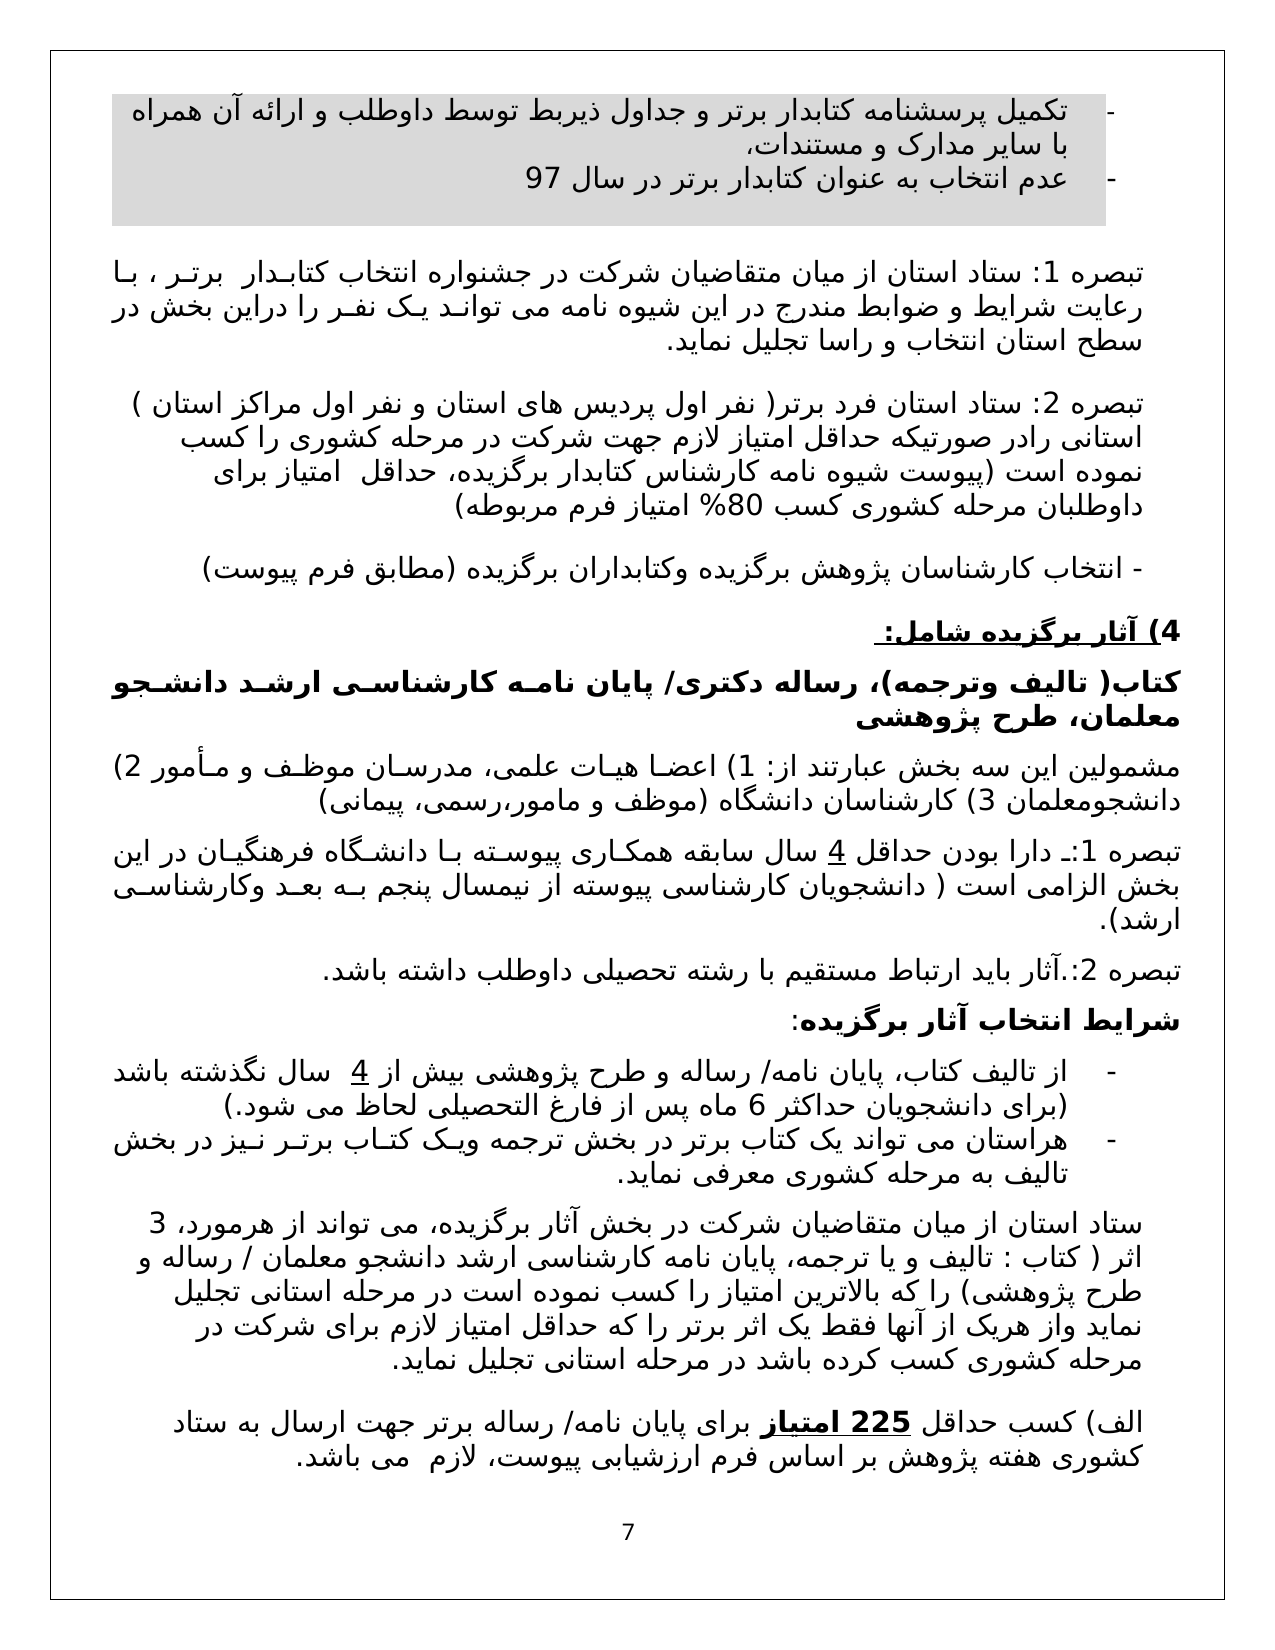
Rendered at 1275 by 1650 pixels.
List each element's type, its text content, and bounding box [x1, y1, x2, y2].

list هراستان می تواند یک کتاب برتر در بخش ترجمه ویک کتاب برتر نیز در بخش تالیف به مرحله کشوری معرفی نماید. [112, 1258, 1106, 1326]
text تبصره 1: ستاد استان از میان متقاضیان شرکت در جشنواره انتخاب کتابدار برتر ، با رعایت شرایط و ضوابط مندرج در این شیوه نامه می تواند یک نفر را دراین بخش در سطح استان انتخاب و راسا تجلیل نماید. [112, 391, 1144, 493]
text مشمولین این سه بخش عبارتند از: 1) اعضا هیات علمی، مدرسان موظف و مأمور 2) دانشجومعلمان 3) کارشناسان دانشگاه (موظف و مامور،رسمی، پیمانی) [112, 886, 1181, 953]
list از تالیف کتاب، پایان نامه/ رساله و طرح پژوهشی بیش از 4 سال نگذشته باشد (برای دانشجویان حداکثر 6 ماه پس از فارغ التحصیلی لحاظ می شود.) [112, 1190, 1106, 1258]
list عدم انتخاب به عنوان کتابدار برتر در سال 97 [112, 297, 1106, 331]
list تکميل پرسشنامه کتابدار برتر و جداول ذيربط توسط داوطلب و ارائه آن همراه با ساير مدارک و مستندات، [112, 229, 1106, 297]
list مدارک دوره زمانی سه سال منتهی به پایان شهریور 98 مورد بررسی قرار گیرند . [112, 162, 1106, 229]
text ستاد استان از میان متقاضیان شرکت در بخش آثار برگزیده، می تواند از هرمورد، 3 اثر ( کتاب : تالیف و یا ترجمه، پایان نامه کارشناسی ارشد دانشجو معلمان / رساله و طرح پژوهشی) را که بالاترین امتیاز را کسب نموده است در مرحله استانی تجلیل نماید واز هریک از آنها فقط یک اثر برتر را که حداقل امتیاز لازم برای شرکت در مرحله کشوری کسب کرده باشد در مرحله استانی تجلیل نماید. [112, 1342, 1144, 1512]
text 4) آثار برگزیده شامل: [112, 750, 1181, 784]
text شرایط انتخاب آثار برگزیده: [112, 1139, 1181, 1173]
text تبصره 2: ستاد استان فرد برتر( نفر اول پردیس های استان و نفر اول مراکز استان ) استانی رادر صورتیکه حداقل امتیاز لازم جهت شرکت در مرحله کشوری را کسب نموده است (پیوست شیوه نامه کارشناس کتابدار برگزیده، حداقل امتیاز برای داوطلبان مرحله کشوری کسب 80% امتیاز فرم مربوطه) [112, 522, 1144, 658]
list دارابودن حداقل 3سال سابقه همکاری پیوسته با دانشگاه فرهنگیان به عنوان کتابدار تمام وقت با حکم کارگزینی دانشگاه تا پایان شهریور 98. [112, 94, 1106, 162]
text کتاب( تالیف وترجمه)، رساله دکتری/ پایان نامه کارشناسی ارشد دانشجو معلمان، طرح پژوهشی [112, 801, 1181, 869]
text تبصره 2:.آثار باید ارتباط مستقیم با رشته تحصیلی داوطلب داشته باشد. [112, 1089, 1181, 1123]
text - انتخاب کارشناسان پژوهش برگزیده وکتابداران برگزیده (مطابق فرم پیوست) [112, 687, 1144, 721]
text تبصره 1: دارا بودن حداقل 4 سال سابقه همکاری پیوسته با دانشگاه فرهنگیان در این بخش الزامی است ( دانشجویان کارشناسی پیوسته از نیمسال پنجم به بعد وکارشناسی ارشد). [112, 970, 1181, 1072]
